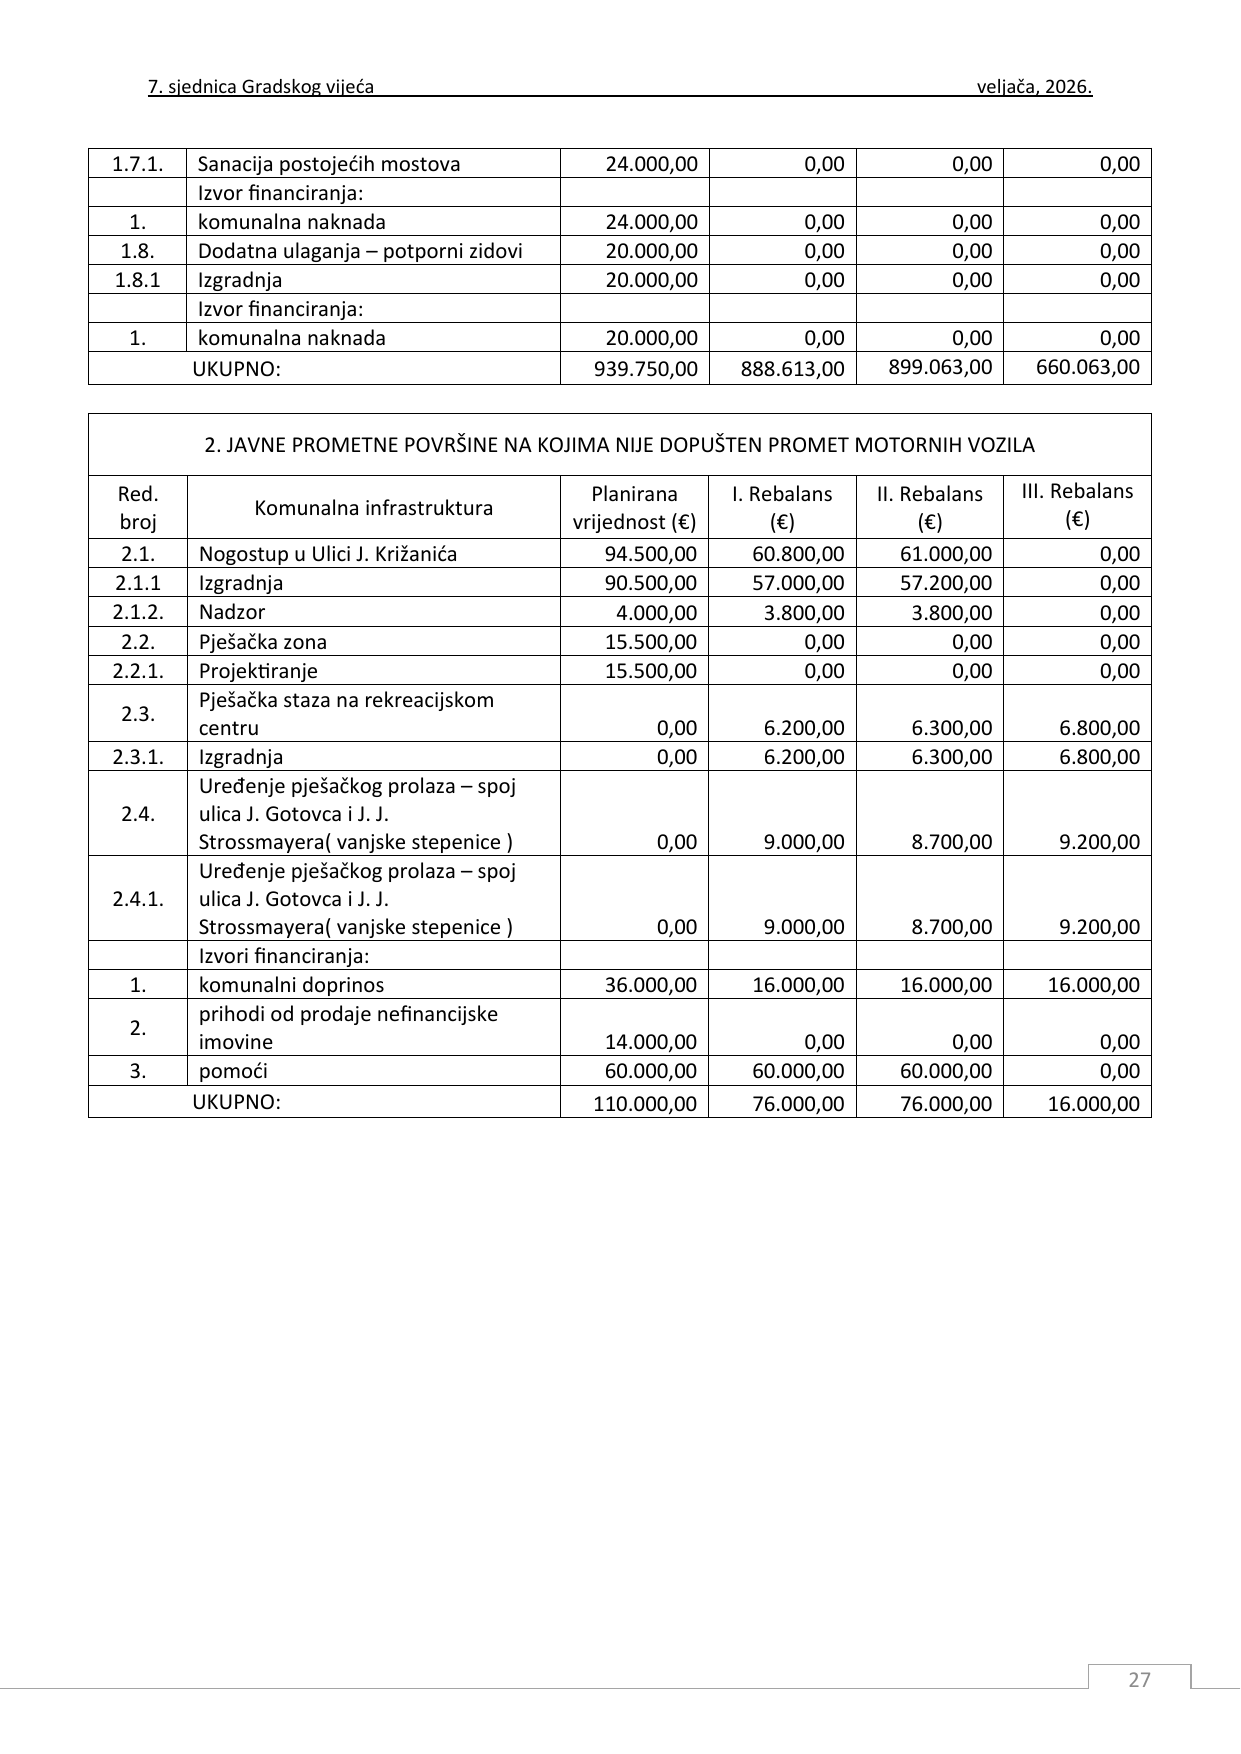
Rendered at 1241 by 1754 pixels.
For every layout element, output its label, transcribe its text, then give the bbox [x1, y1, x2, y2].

table_cell 0,00 [1004, 236, 1151, 264]
table_cell 0,00 [1004, 999, 1151, 1055]
table_cell 9.200,00 [1004, 856, 1151, 940]
table_cell 16.000,00 [857, 970, 1003, 998]
table_cell 60.000,00 [561, 1056, 708, 1084]
table_cell Dodatna ulaganja – potporni zidovi [187, 236, 560, 264]
table_cell 0,00 [561, 856, 708, 940]
table_cell 0,00 [1004, 656, 1151, 684]
table_cell 1.8. [89, 236, 186, 264]
table_cell 0,00 [857, 999, 1003, 1055]
table_cell Izgradnja [188, 568, 560, 596]
table_cell [857, 178, 1003, 206]
table_cell 2.3. [89, 685, 187, 741]
table_cell II. Rebalans (€) [857, 476, 1003, 538]
table_cell 9.000,00 [709, 856, 856, 940]
table_cell 76.000,00 [857, 1086, 1003, 1117]
table_cell 76.000,00 [709, 1086, 856, 1117]
table_cell 1. [89, 207, 186, 235]
table_cell [89, 294, 186, 322]
table_cell [857, 294, 1003, 322]
table_cell [89, 178, 186, 206]
table_cell Izgradnja [187, 265, 560, 293]
table_cell 16.000,00 [1004, 1086, 1151, 1117]
table_cell 110.000,00 [561, 1086, 708, 1117]
table_cell [1004, 178, 1151, 206]
table_cell 2.2.1. [89, 656, 187, 684]
table_cell 3.800,00 [857, 597, 1003, 626]
table_cell 2. [89, 999, 187, 1055]
table_cell 16.000,00 [709, 970, 856, 998]
table_cell 0,00 [857, 323, 1003, 351]
table_cell Uređenje pješačkog prolaza – spoj ulica J. Gotovca i J. J. Strossmayera( vanjske stepenice ) [188, 771, 560, 855]
table_cell komunalna naknada [187, 323, 560, 351]
table_cell 60.000,00 [709, 1056, 856, 1084]
table_cell komunalna naknada [187, 207, 560, 235]
table_cell Komunalna infrastruktura [188, 476, 560, 538]
table_cell 0,00 [857, 236, 1003, 264]
table_cell Nogostup u Ulici J. Križanića [188, 539, 560, 567]
table_cell 3. [89, 1056, 187, 1084]
table_cell 24.000,00 [561, 149, 709, 177]
table_cell 60.000,00 [857, 1056, 1003, 1084]
table_cell 0,00 [1004, 207, 1151, 235]
table_cell 20.000,00 [561, 236, 709, 264]
table_cell [89, 941, 187, 969]
table_cell 0,00 [710, 207, 856, 235]
table_cell III. Rebalans (€) [1004, 476, 1151, 538]
table_cell 2.4. [89, 771, 187, 855]
table_cell I. Rebalans (€) [709, 476, 856, 538]
table_cell 94.500,00 [561, 539, 708, 567]
table_cell 888.613,00 [710, 352, 856, 384]
table_cell 0,00 [710, 265, 856, 293]
table_cell 16.000,00 [1004, 970, 1151, 998]
table_cell 0,00 [1004, 539, 1151, 567]
table_cell 0,00 [857, 149, 1003, 177]
table_cell 0,00 [561, 685, 708, 741]
table_cell 0,00 [709, 627, 856, 655]
table_cell 2.1. [89, 539, 187, 567]
table_cell 90.500,00 [561, 568, 708, 596]
table_cell 0,00 [857, 656, 1003, 684]
table_cell 36.000,00 [561, 970, 708, 998]
table_cell 0,00 [1004, 568, 1151, 596]
table_cell 61.000,00 [857, 539, 1003, 567]
table_cell [1004, 294, 1151, 322]
table_cell Pješačka zona [188, 627, 560, 655]
table_cell 0,00 [1004, 1056, 1151, 1084]
table_cell 0,00 [710, 323, 856, 351]
table_cell 6.300,00 [857, 685, 1003, 741]
table_cell 660.063,00 [1004, 352, 1151, 384]
table_cell 14.000,00 [561, 999, 708, 1055]
table_cell 0,00 [561, 771, 708, 855]
table_cell 0,00 [1004, 149, 1151, 177]
table_cell 0,00 [1004, 627, 1151, 655]
table_cell 6.800,00 [1004, 742, 1151, 770]
table_cell 2.1.1 [89, 568, 187, 596]
table_cell 8.700,00 [857, 856, 1003, 940]
table_cell 3.800,00 [709, 597, 856, 626]
table_cell [710, 178, 856, 206]
table_cell 20.000,00 [561, 323, 709, 351]
table_cell 0,00 [857, 265, 1003, 293]
table_cell 0,00 [561, 742, 708, 770]
table_cell Izgradnja [188, 742, 560, 770]
table_cell 1. [89, 970, 187, 998]
table_cell 6.200,00 [709, 685, 856, 741]
table_cell 6.300,00 [857, 742, 1003, 770]
table_cell prihodi od prodaje nefinancijske imovine [188, 999, 560, 1055]
table_cell [1004, 941, 1151, 969]
table_cell 2.4.1. [89, 856, 187, 940]
table_cell 60.800,00 [709, 539, 856, 567]
table_cell 899.063,00 [857, 352, 1003, 384]
table_cell [857, 941, 1003, 969]
table_cell 15.500,00 [561, 627, 708, 655]
table_cell 57.000,00 [709, 568, 856, 596]
table_cell Uređenje pješačkog prolaza – spoj ulica J. Gotovca i J. J. Strossmayera( vanjske stepenice ) [188, 856, 560, 940]
table_cell 6.800,00 [1004, 685, 1151, 741]
table_cell Red. broj [89, 476, 187, 538]
table_cell 20.000,00 [561, 265, 709, 293]
table_cell 57.200,00 [857, 568, 1003, 596]
table_cell 0,00 [1004, 597, 1151, 626]
table_cell [561, 294, 709, 322]
table_cell Planirana vrijednost (€) [561, 476, 708, 538]
table_cell Sanacija postojećih mostova [187, 149, 560, 177]
table_cell [709, 941, 856, 969]
table_cell 15.500,00 [561, 656, 708, 684]
table_cell [710, 294, 856, 322]
table_cell Izvori financiranja: [188, 941, 560, 969]
table_cell UKUPNO: [89, 1086, 560, 1117]
table_cell 939.750,00 [561, 352, 709, 384]
table_cell komunalni doprinos [188, 970, 560, 998]
table_cell 9.200,00 [1004, 771, 1151, 855]
table_cell 8.700,00 [857, 771, 1003, 855]
table_cell Izvor financiranja: [187, 178, 560, 206]
table_cell 2.3.1. [89, 742, 187, 770]
table_cell 0,00 [857, 207, 1003, 235]
table_cell Izvor financiranja: [187, 294, 560, 322]
table_cell 24.000,00 [561, 207, 709, 235]
table_cell 9.000,00 [709, 771, 856, 855]
table_cell 0,00 [857, 627, 1003, 655]
table_cell [561, 178, 709, 206]
table_cell 1.8.1 [89, 265, 186, 293]
table_cell 2.2. [89, 627, 187, 655]
table_cell Pješačka staza na rekreacijskom centru [188, 685, 560, 741]
table_cell UKUPNO: [89, 352, 560, 384]
table_cell 0,00 [709, 656, 856, 684]
table_header 2. JAVNE PROMETNE POVRŠINE NA KOJIMA NIJE DOPUŠTEN PROMET MOTORNIH VOZILA [89, 414, 1151, 475]
table_cell 0,00 [710, 149, 856, 177]
table_cell 6.200,00 [709, 742, 856, 770]
table_cell 4.000,00 [561, 597, 708, 626]
table_cell [561, 941, 708, 969]
table_cell 0,00 [709, 999, 856, 1055]
table_cell 0,00 [1004, 323, 1151, 351]
table_cell Projektiranje [188, 656, 560, 684]
table_cell Nadzor [188, 597, 560, 626]
table_cell 1.7.1. [89, 149, 186, 177]
table_cell 0,00 [710, 236, 856, 264]
table_cell 0,00 [1004, 265, 1151, 293]
table_cell pomoći [188, 1056, 560, 1084]
table_cell 2.1.2. [89, 597, 187, 626]
table_cell 1. [89, 323, 186, 351]
